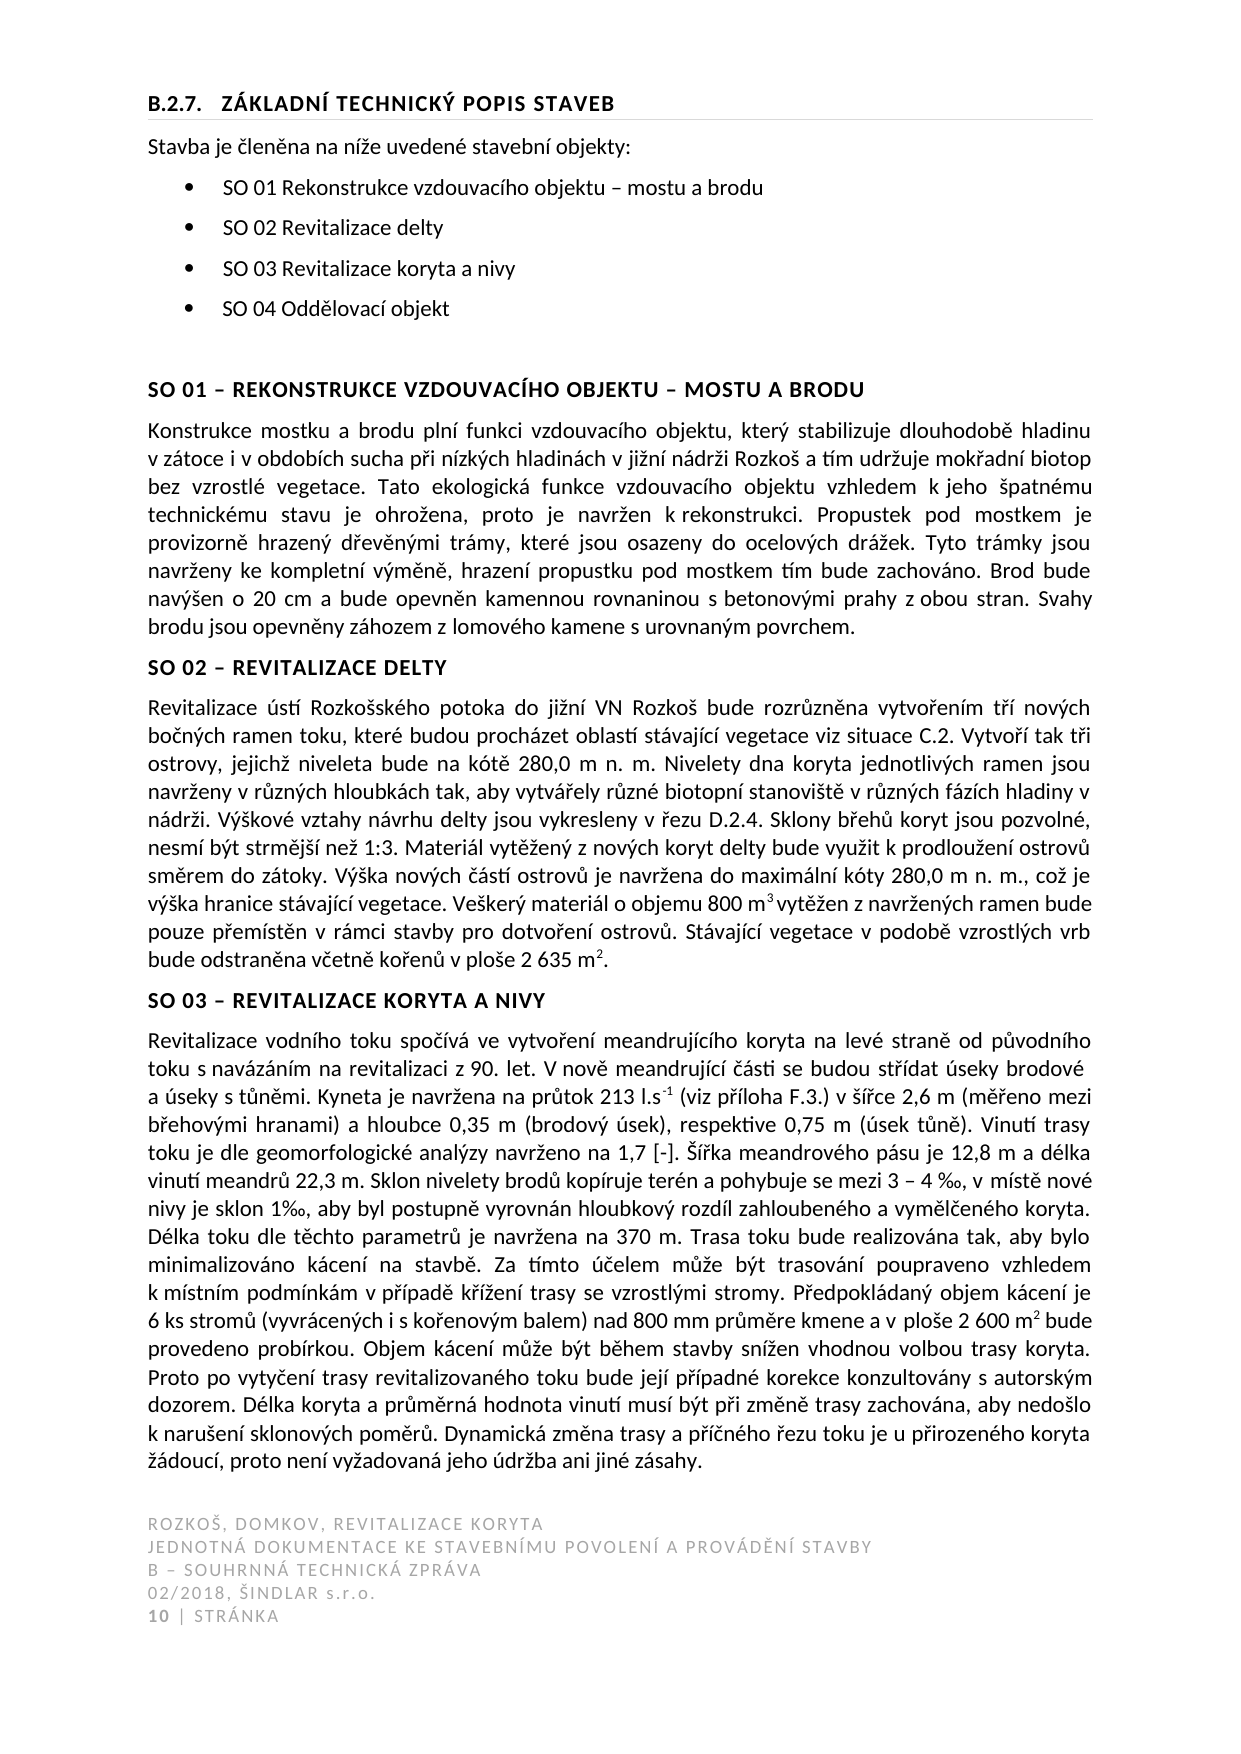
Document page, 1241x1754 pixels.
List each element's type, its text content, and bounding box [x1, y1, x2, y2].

list SO 01 Rekonstrukce vzdouvacího objektu – mostu a brodu [185, 173, 1093, 201]
list SO 04 Oddělovací objekt [185, 294, 1093, 322]
subtitle SO 01 – Rekonstrukce vzdouvacího objektu – mostu a brodu [148, 375, 1093, 403]
text Konstrukce mostku a brodu plní funkci vzdouvacího objektu, který stabilizuje dlouhodobě hladinu v zátoce i v obdobích sucha při nízkých hladinách v jižní nádrži Rozkoš a tím udržuje mokřadní biotop bez vzrostlé vegetace. Tato ekologická funkce vzdouvacího objektu vzhledem k jeho špatnému technickému stavu je ohrožena, proto je navržen k rekonstrukci. Propustek pod mostkem je provizorně hrazený dřevěnými trámy, které jsou osazeny do ocelových drážek. Tyto trámky jsou navrženy ke kompletní výměně, hrazení propustku pod mostkem tím bude zachováno. Brod bude navýšen o 20 cm a bude opevněn kamennou rovnaninou s betonovými prahy z obou stran. Svahy brodu jsou opevněny záhozem z lomového kamene s urovnaným povrchem. [148, 416, 1093, 640]
list SO 03 Revitalizace koryta a nivy [185, 254, 1093, 282]
subtitle SO 02 – REVITALIZACE DELTY [148, 653, 1093, 681]
subtitle SO 03 – revitalizace koryta a nivy [148, 986, 1093, 1014]
text Revitalizace ústí Rozkošského potoka do jižní VN Rozkoš bude rozrůzněna vytvořením tří nových bočných ramen toku, které budou procházet oblastí stávající vegetace viz situace C.2. Vytvoří tak tři ostrovy, jejichž niveleta bude na kótě 280,0 m n. m. Nivelety dna koryta jednotlivých ramen jsou navrženy v různých hloubkách tak, aby vytvářely různé biotopní stanoviště v různých fázích hladiny v nádrži. Výškové vztahy návrhu delty jsou vykresleny v řezu D.2.4. Sklony břehů koryt jsou pozvolné, nesmí být strmější než 1:3. Materiál vytěžený z nových koryt delty bude využit k prodloužení ostrovů směrem do zátoky. Výška nových částí ostrovů je navržena do maximální kóty 280,0 m n. m., což je výška hranice stávající vegetace. Veškerý materiál o objemu 800 m3 vytěžen z navržených ramen bude pouze přemístěn v rámci stavby pro dotvoření ostrovů. Stávající vegetace v podobě vzrostlých vrb bude odstraněna včetně kořenů v ploše 2 635 m2. [148, 693, 1093, 973]
list SO 02 Revitalizace delty [185, 213, 1093, 241]
text Stavba je členěna na níže uvedené stavební objekty: [148, 132, 1093, 160]
text Revitalizace vodního toku spočívá ve vytvoření meandrujícího koryta na levé straně od původního toku s navázáním na revitalizaci z 90. let. V nově meandrující části se budou střídat úseky brodové a úseky s tůněmi. Kyneta je navržena na průtok 213 l.s-1 (viz příloha F.3.) v šířce 2,6 m (měřeno mezi břehovými hranami) a hloubce 0,35 m (brodový úsek), respektive 0,75 m (úsek tůně). Vinutí trasy toku je dle geomorfologické analýzy navrženo na 1,7 [-]. Šířka meandrového pásu je 12,8 m a délka vinutí meandrů 22,3 m. Sklon nivelety brodů kopíruje terén a pohybuje se mezi 3 – 4 ‰, v místě nové nivy je sklon 1‰, aby byl postupně vyrovnán hloubkový rozdíl zahloubeného a vymělčeného koryta. Délka toku dle těchto parametrů je navržena na 370 m. Trasa toku bude realizována tak, aby bylo minimalizováno kácení na stavbě. Za tímto účelem může být trasování poupraveno vzhledem k místním podmínkám v případě křížení trasy se vzrostlými stromy. Předpokládaný objem kácení je 6 ks stromů (vyvrácených i s kořenovým balem) nad 800 mm průměre kmene a v ploše 2 600 m2 bude provedeno probírkou. Objem kácení může být během stavby snížen vhodnou volbou trasy koryta. Proto po vytyčení trasy revitalizovaného toku bude její případné korekce konzultovány s autorským dozorem. Délka koryta a průměrná hodnota vinutí musí být při změně trasy zachována, aby nedošlo k narušení sklonových poměrů. Dynamická změna trasy a příčného řezu toku je u přirozeného koryta žádoucí, proto není vyžadovaná jeho údržba ani jiné zásahy. [148, 1026, 1093, 1475]
subtitle Základní technický popis staveb [148, 89, 1093, 119]
